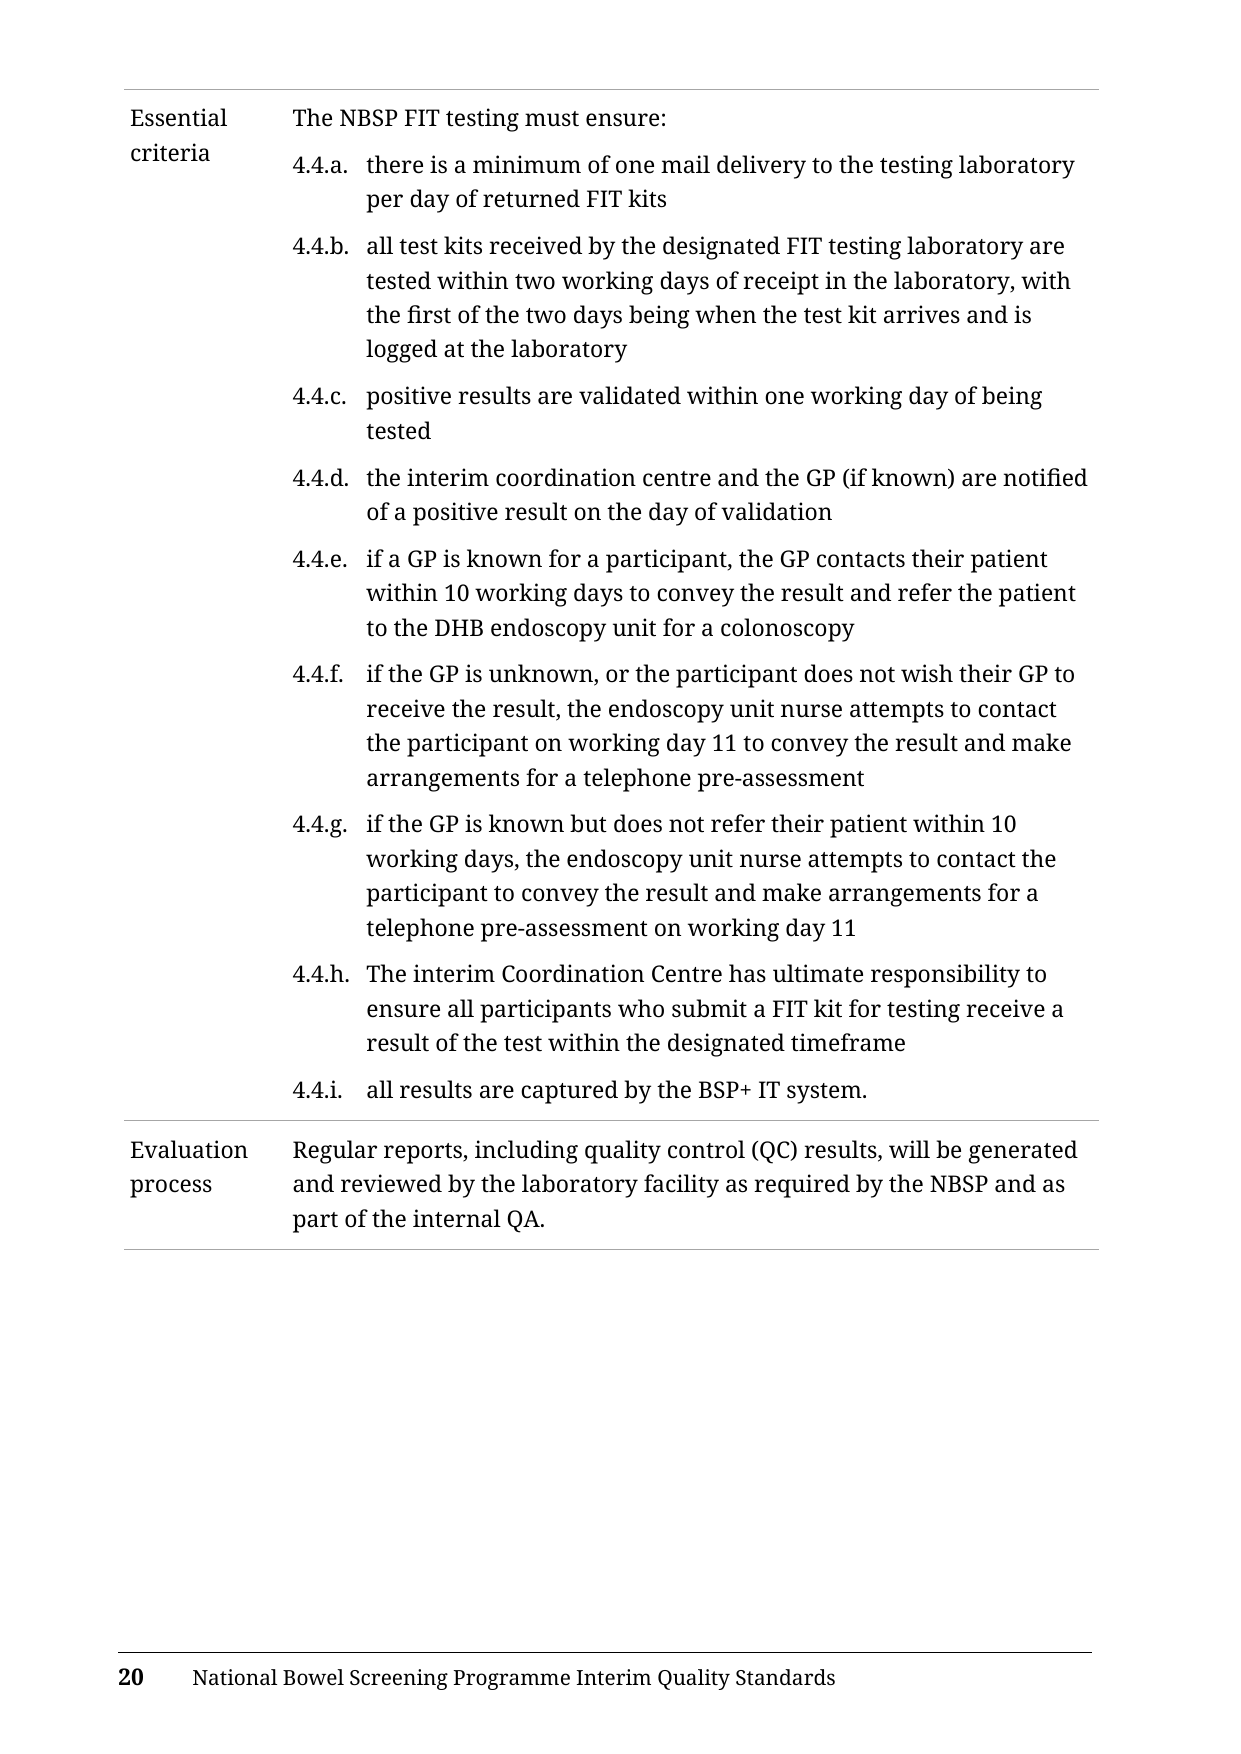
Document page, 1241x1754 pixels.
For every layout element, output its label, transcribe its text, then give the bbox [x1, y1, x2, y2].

table_cell Essential criteria [124, 90, 286, 1120]
table_cell Evaluation process [124, 1121, 286, 1249]
table_cell The NBSP FIT testing must ensure: 4.4.a. there is a minimum of one mail delivery to the testing laboratory per day of returned FIT kits 4.4.b. all test kits received by the designated FIT testing laboratory are tested within two working days of receipt in the laboratory, with the first of the two days being when the test kit arrives and is logged at the laboratory 4.4.c. positive results are validated within one working day of being tested 4.4.d. the interim coordination centre and the GP (if known) are notified of a positive result on the day of validation 4.4.e. if a GP is known for a participant, the GP contacts their patient within 10 working days to convey the result and refer the patient to the DHB endoscopy unit for a colonoscopy 4.4.f. if the GP is unknown, or the participant does not wish their GP to receive the result, the endoscopy unit nurse attempts to contact the participant on working day 11 to convey the result and make arrangements for a telephone pre-assessment 4.4.g. if the GP is known but does not refer their patient within 10 working days, the endoscopy unit nurse attempts to contact the participant to convey the result and make arrangements for a telephone pre-assessment on working day 11 4.4.h. The interim Coordination Centre has ultimate responsibility to ensure all participants who submit a FIT kit for testing receive a result of the test within the designated timeframe 4.4.i. all results are captured by the BSP+ IT system. [286, 90, 1099, 1120]
table_cell Regular reports, including quality control (QC) results, will be generated and reviewed by the laboratory facility as required by the NBSP and as part of the internal QA. [286, 1121, 1099, 1249]
